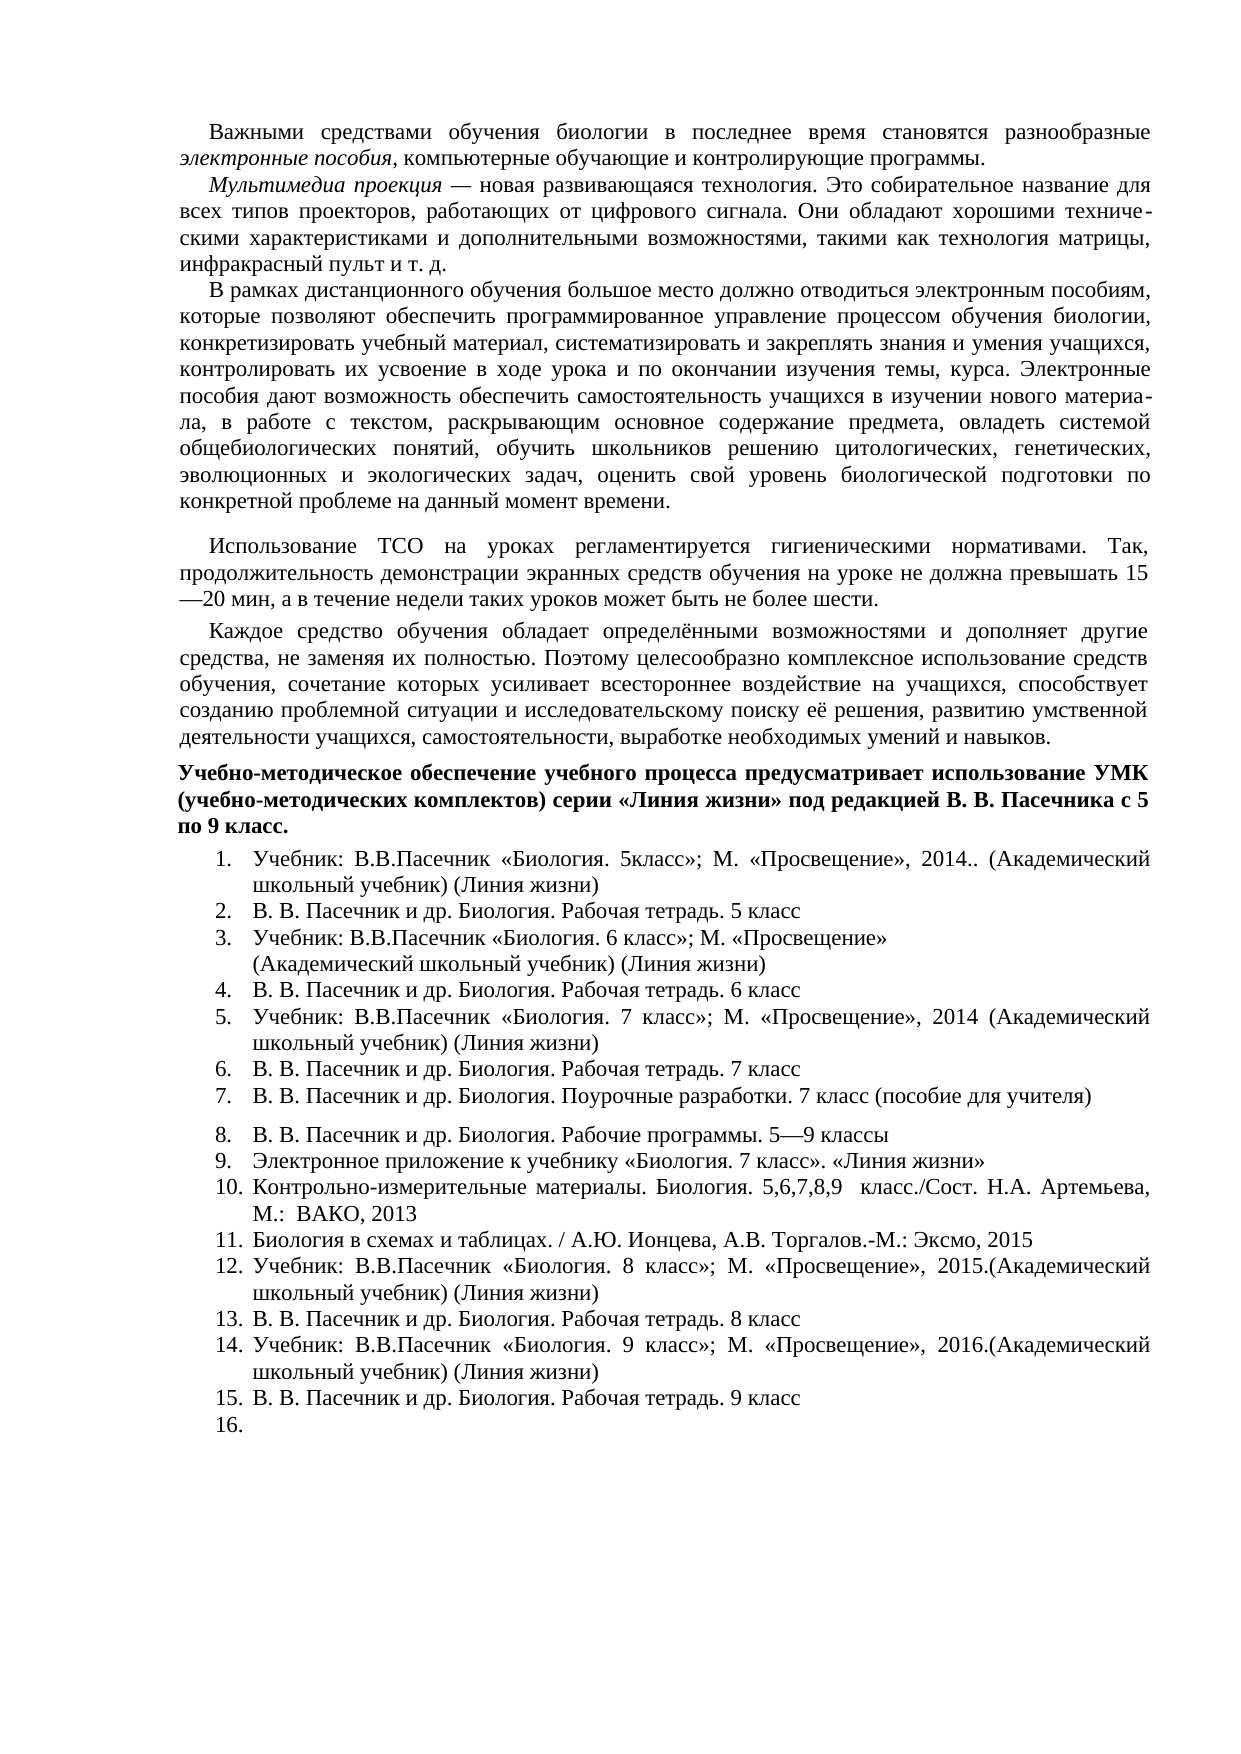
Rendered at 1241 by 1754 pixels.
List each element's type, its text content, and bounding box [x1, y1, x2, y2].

list В. В. Пасечник и др. Биология. Рабочая тетрадь. 6 класс [215, 976, 1152, 1003]
list Электронное приложение к учебнику «Биология. 7 класс». «Линия жизни» [215, 1147, 1152, 1173]
list Учебник: В.В.Пасечник «Биология. 6 класс»; М. «Просвещение» [215, 924, 1152, 950]
list Учебник: В.В.Пасечник «Биология. 9 класс»; М. «Просвещение», 2016.(Академический школьный учебник) (Линия жизни) [215, 1332, 1152, 1384]
list (Академический школьный учебник) (Линия жизни) [252, 950, 1152, 976]
text В рамках дистанционного обучения большое место должно отводиться электронным пособиям, которые позволяют обеспечить программированное управление процессом обучения биологии, конкретизировать учебный материал, систематизировать и закреплять знания и умения учащихся, контролировать их усвоение в ходе урока и по окончании изучения темы, курса. Электронные пособия дают возможность обеспечить самостоятельность учащихся в изучении нового материала, в работе с текстом, раскрывающим основное содержание предмета, овладеть системой общебиологических понятий, обучить школьников решению цитологических, генетических, эволюционных и экологических задач, оценить свой уровень биологической подготовки по конкретной проблеме на данный момент времени. [179, 276, 1152, 513]
list В. В. Пасечник и др. Биология. Рабочая тетрадь. 7 класс [215, 1056, 1152, 1082]
list В. В. Пасечник и др. Биология. Поурочные разработки. 7 класс (пособие для учителя) [215, 1082, 1149, 1108]
list Учебник: В.В.Пасечник «Биология. 8 класс»; М. «Просвещение», 2015.(Академический школьный учебник) (Линия жизни) [215, 1252, 1152, 1305]
text Мультимедиа проекция — новая развивающаяся технология. Это собирательное название для всех типов проекторов, работающих от цифрового сигнала. Они обладают хорошими техническими характеристиками и дополнительными возможностями, такими как технология матрицы, инфракрасный пульт и т. д. [179, 171, 1152, 276]
list В. В. Пасечник и др. Биология. Рабочая тетрадь. 9 класс [215, 1384, 1152, 1411]
text Каждое средство обучения обладает определёнными возможностями и дополняет другие средства, не заменяя их полностью. Поэтому целесообразно комплексное использование средств обучения, сочетание которых усиливает всестороннее воздействие на учащихся, способствует созданию проблемной ситуации и исследовательскому поиску её решения, развитию умственной деятельности учащихся, самостоятельности, выработке необходимых умений и навыков. [179, 617, 1149, 749]
list В. В. Пасечник и др. Биология. Рабочая тетрадь. 5 класс [215, 897, 1152, 924]
list Учебник: В.В.Пасечник «Биология. 7 класс»; М. «Просвещение», 2014 (Академический школьный учебник) (Линия жизни) [215, 1003, 1152, 1056]
list В. В. Пасечник и др. Биология. Рабочая тетрадь. 8 класс [215, 1305, 1152, 1332]
text Использование ТСО на уроках регламентируется гигиеническими нормативами. Так, продолжительность демонстрации экранных средств обучения на уроке не должна превышать 15—20 мин, а в течение недели таких уроков может быть не более шести. [179, 532, 1149, 611]
text Учебно-методическое обеспечение учебного процесса предусматривает использование УМК (учебно-методических комплектов) серии «Линия жизни» под редакцией В. В. Пасечника с 5 по 9 класс. [177, 759, 1149, 838]
text Важными средствами обучения биологии в последнее время становятся разнообразные электронные пособия, компьютерные обучающие и контролирующие программы. [179, 118, 1152, 171]
list Учебник: В.В.Пасечник «Биология. 5класс»; М. «Просвещение», 2014.. (Академический школьный учебник) (Линия жизни) [215, 845, 1152, 897]
list В. В. Пасечник и др. Биология. Рабочие программы. 5—9 классы [215, 1121, 1149, 1147]
list Биология в схемах и таблицах. / А.Ю. Ионцева, А.В. Торгалов.-М.: Эксмо, 2015 [215, 1226, 1152, 1252]
list Контрольно-измерительные материалы. Биология. 5,6,7,8,9 класс./Сост. Н.А. Артемьева, М.: ВАКО, 2013 [215, 1173, 1152, 1226]
